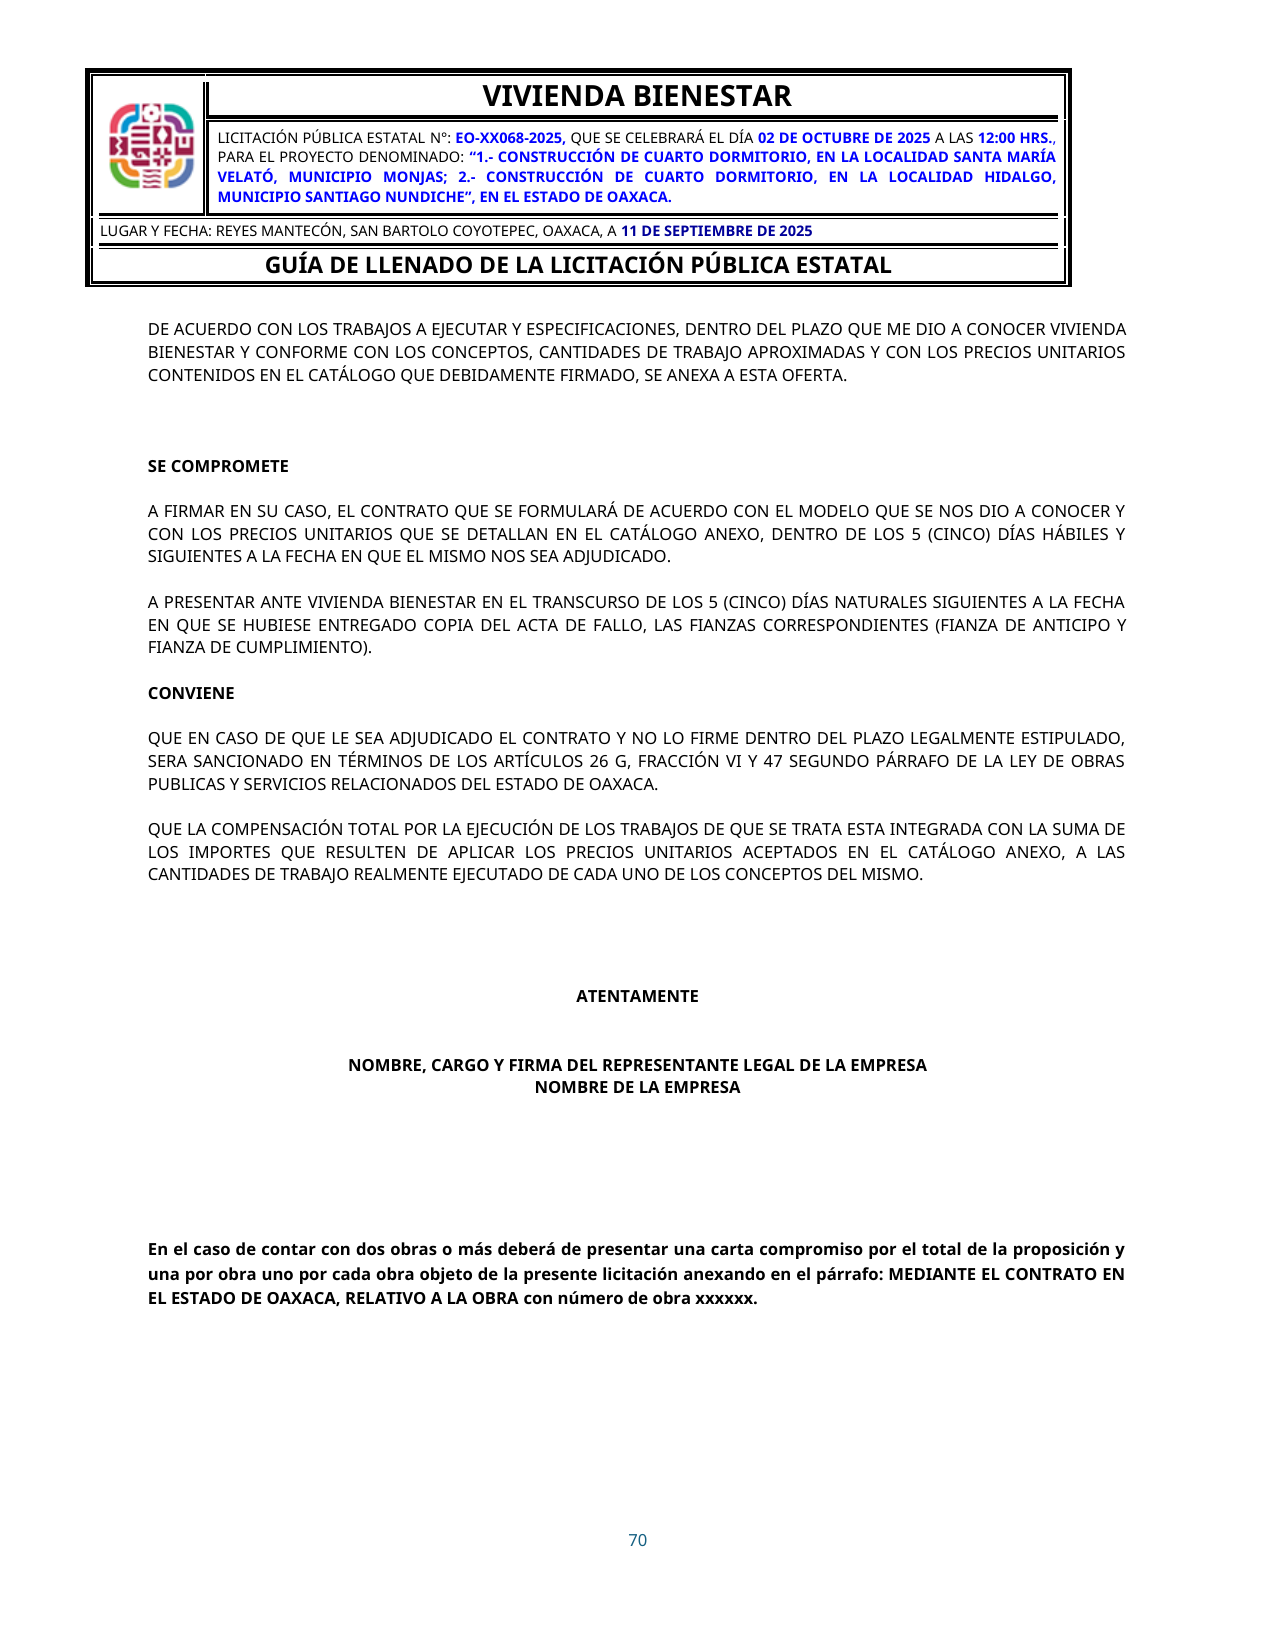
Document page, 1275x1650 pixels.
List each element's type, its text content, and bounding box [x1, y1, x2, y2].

text QUE LA COMPENSACIÓN TOTAL POR LA EJECUCIÓN DE LOS TRABAJOS DE QUE SE TRATA ESTA INTEGRADA CON LA SUMA DE LOS IMPORTES QUE RESULTEN DE APLICAR LOS PRECIOS UNITARIOS ACEPTADOS EN EL CATÁLOGO ANEXO, A LAS CANTIDADES DE TRABAJO REALMENTE EJECUTADO DE CADA UNO DE LOS CONCEPTOS DEL MISMO. [148, 818, 1127, 886]
text A PRESENTAR ANTE VIVIENDA BIENESTAR EN EL TRANSCURSO DE LOS 5 (CINCO) DÍAS NATURALES SIGUIENTES A LA FECHA EN QUE SE HUBIESE ENTREGADO COPIA DEL ACTA DE FALLO, LAS FIANZAS CORRESPONDIENTES (FIANZA DE ANTICIPO Y FIANZA DE CUMPLIMIENTO). [148, 591, 1127, 659]
picture [98, 95, 203, 194]
text QUE EN CASO DE QUE LE SEA ADJUDICADO EL CONTRATO Y NO LO FIRME DENTRO DEL PLAZO LEGALMENTE ESTIPULADO, SERA SANCIONADO EN TÉRMINOS DE LOS ARTÍCULOS 26 G, FRACCIÓN VI Y 47 SEGUNDO PÁRRAFO DE LA LEY DE OBRAS PUBLICAS Y SERVICIOS RELACIONADOS DEL ESTADO DE OAXACA. [148, 727, 1127, 795]
text ATENTAMENTE [148, 985, 1127, 1008]
text SE COMPROMETE [148, 454, 1127, 477]
text DE ACUERDO CON LOS TRABAJOS A EJECUTAR Y ESPECIFICACIONES, DENTRO DEL PLAZO QUE ME DIO A CONOCER VIVIENDA BIENESTAR Y CONFORME CON LOS CONCEPTOS, CANTIDADES DE TRABAJO APROXIMADAS Y CON LOS PRECIOS UNITARIOS CONTENIDOS EN EL CATÁLOGO QUE DEBIDAMENTE FIRMADO, SE ANEXA A ESTA OFERTA. [148, 318, 1127, 386]
text CONVIENE [148, 681, 1127, 704]
text NOMBRE DE LA EMPRESA [148, 1076, 1127, 1099]
text A FIRMAR EN SU CASO, EL CONTRATO QUE SE FORMULARÁ DE ACUERDO CON EL MODELO QUE SE NOS DIO A CONOCER Y CON LOS PRECIOS UNITARIOS QUE SE DETALLAN EN EL CATÁLOGO ANEXO, DENTRO DE LOS 5 (CINCO) DÍAS HÁBILES Y SIGUIENTES A LA FECHA EN QUE EL MISMO NOS SEA ADJUDICADO. [148, 500, 1127, 568]
text NOMBRE, CARGO Y FIRMA DEL REPRESENTANTE LEGAL DE LA EMPRESA [148, 1053, 1127, 1076]
text En el caso de contar con dos obras o más deberá de presentar una carta compromiso por el total de la proposición y una por obra uno por cada obra objeto de la presente licitación anexando en el párrafo: MEDIANTE EL CONTRATO EN EL ESTADO DE OAXACA, RELATIVO A LA OBRA con número de obra xxxxxx. [148, 1238, 1127, 1309]
